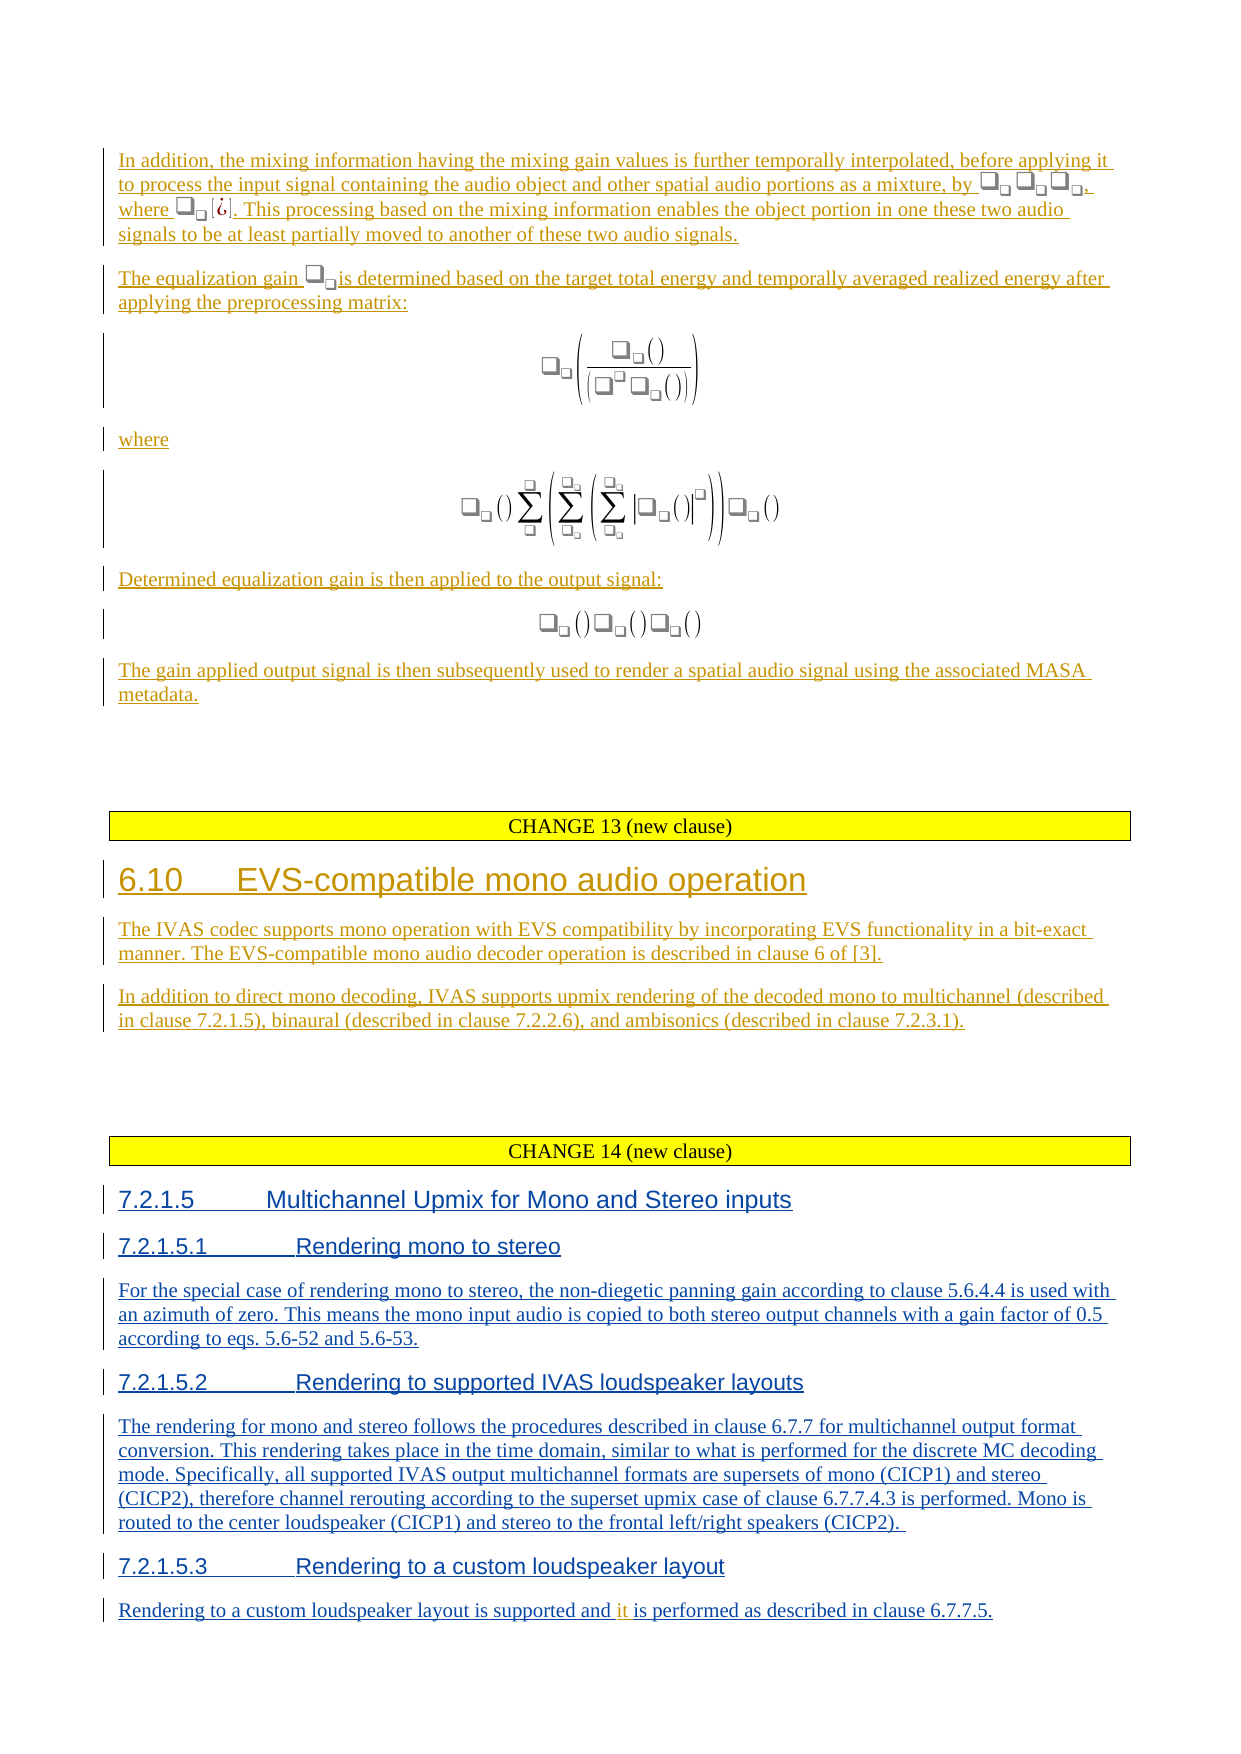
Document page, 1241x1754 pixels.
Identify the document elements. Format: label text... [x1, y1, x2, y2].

text CHANGE 13 (new clause) [110, 812, 1130, 840]
text CHANGE 14 (new clause) [110, 1137, 1130, 1165]
